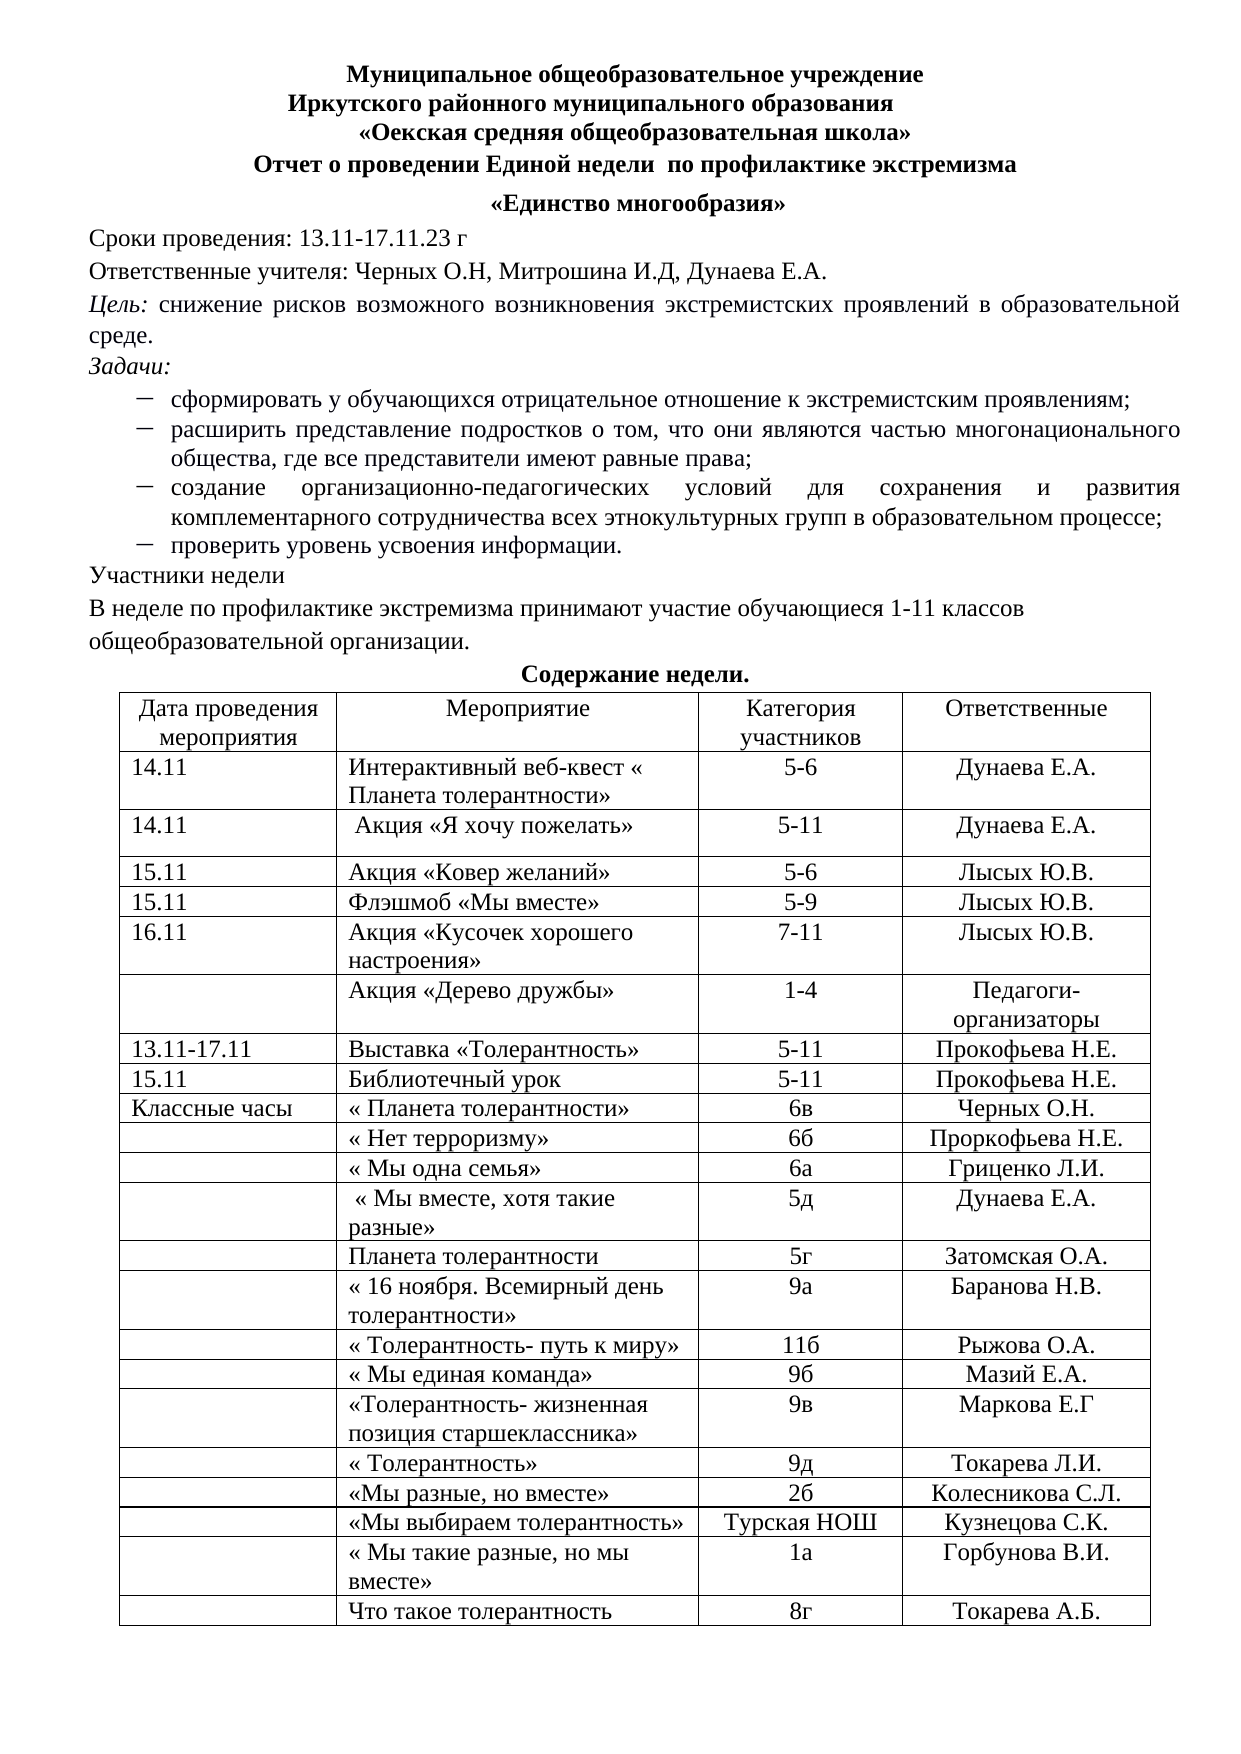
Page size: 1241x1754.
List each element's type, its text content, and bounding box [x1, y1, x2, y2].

table_cell Горбунова В.И. [903, 1537, 1150, 1595]
table_cell Баранова Н.В. [903, 1271, 1150, 1329]
table_cell « Мы одна семья» [337, 1153, 698, 1182]
table_cell 15.11 [120, 887, 336, 916]
table_cell Интерактивный веб-квест « Планета толерантности» [337, 752, 698, 809]
list расширить представление подростков о том, что они являются частью многонационального общества, где все представители имеют равные права; [133, 414, 1181, 472]
table_cell 15.11 [120, 1064, 336, 1092]
table_cell 6в [699, 1094, 902, 1122]
table_cell « Толерантность- путь к миру» [337, 1330, 698, 1358]
text Участники недели [89, 560, 1181, 589]
table_cell Проркофьева Н.Е. [903, 1123, 1150, 1152]
table_header Дата проведения мероприятия [120, 693, 336, 751]
list Цель: снижение рисков возможного возникновения экстремистских проявлений в образовательной среде. [89, 289, 1181, 349]
table_cell [120, 1478, 336, 1506]
table_cell 15.11 [120, 857, 336, 886]
text Содержание недели. [89, 659, 1181, 688]
table_cell Турская НОШ [699, 1508, 902, 1536]
table_cell [120, 1123, 336, 1152]
table_cell Кузнецова С.К. [903, 1508, 1150, 1536]
table_cell 11б [699, 1330, 902, 1358]
table_cell Акция «Я хочу пожелать» [337, 810, 698, 856]
table_cell « 16 ноября. Всемирный день толерантности» [337, 1271, 698, 1329]
text «Единство многообразия» [89, 184, 1181, 217]
table_cell 13.11-17.11 [120, 1034, 336, 1063]
text Ответственные учителя: Черных О.Н, Митрошина И.Д, Дунаева Е.А. [89, 256, 1181, 284]
table_cell «Мы разные, но вместе» [337, 1478, 698, 1506]
text Муниципальное общеобразовательное учреждение [89, 59, 1181, 88]
table_cell « Толерантность» [337, 1448, 698, 1477]
table_cell Акция «Дерево дружбы» [337, 975, 698, 1033]
table_cell Токарева Л.И. [903, 1448, 1150, 1477]
text Задачи: [89, 351, 1181, 380]
text Отчет о проведении Единой недели по профилактике экстремизма [89, 145, 1181, 178]
table_cell [120, 1271, 336, 1329]
table_cell 5-11 [699, 1064, 902, 1092]
table_cell 6а [699, 1153, 902, 1182]
list создание организационно-педагогических условий для сохранения и развития комплементарного сотрудничества всех этнокультурных групп в образовательном процессе; [133, 472, 1181, 531]
table_cell 14.11 [120, 752, 336, 809]
list проверить уровень усвоения информации. [133, 531, 1181, 560]
table_cell Педагоги- организаторы [903, 975, 1150, 1033]
table_cell [120, 975, 336, 1033]
table_cell Черных О.Н. [903, 1094, 1150, 1122]
table_header Мероприятие [337, 693, 698, 751]
table_cell 16.11 [120, 917, 336, 974]
table_cell 5-11 [699, 810, 902, 856]
table_cell [120, 1330, 336, 1358]
table_cell [120, 1241, 336, 1270]
table_cell 5-9 [699, 887, 902, 916]
table_cell 5-6 [699, 857, 902, 886]
table_cell « Мы вместе, хотя такие разные» [337, 1183, 698, 1240]
table_cell [120, 1360, 336, 1388]
table_cell 7-11 [699, 917, 902, 974]
table_cell [120, 1153, 336, 1182]
table_cell Библиотечный урок [337, 1064, 698, 1092]
table_cell 1-4 [699, 975, 902, 1033]
table_cell [120, 1537, 336, 1595]
table_cell [120, 1183, 336, 1240]
text В неделе по профилактике экстремизма принимают участие обучающиеся 1-11 классов общеобразовательной организации. [89, 593, 1181, 655]
table_cell Планета толерантности [337, 1241, 698, 1270]
table_header Ответственные [903, 693, 1150, 751]
table_cell 1а [699, 1537, 902, 1595]
table_cell «Толерантность- жизненная позиция старшеклассника» [337, 1389, 698, 1447]
table_cell Флэшмоб «Мы вместе» [337, 887, 698, 916]
table_cell « Мы такие разные, но мы вместе» [337, 1537, 698, 1595]
table_cell Что такое толерантность [337, 1596, 698, 1624]
table_cell Мазий Е.А. [903, 1360, 1150, 1388]
table_cell 5г [699, 1241, 902, 1270]
table_cell Классные часы [120, 1094, 336, 1122]
table_cell 8г [699, 1596, 902, 1624]
table_cell « Планета толерантности» [337, 1094, 698, 1122]
table_cell 9в [699, 1389, 902, 1447]
table_cell Выставка «Толерантность» [337, 1034, 698, 1063]
table_cell Лысых Ю.В. [903, 887, 1150, 916]
table_cell Рыжова О.А. [903, 1330, 1150, 1358]
table_cell [120, 1508, 336, 1536]
table_cell Прокофьева Н.Е. [903, 1064, 1150, 1092]
list сформировать у обучающихся отрицательное отношение к экстремистским проявлениям; [133, 384, 1181, 414]
table_cell [120, 1389, 336, 1447]
table_cell 5-11 [699, 1034, 902, 1063]
table_cell Колесникова С.Л. [903, 1478, 1150, 1506]
table_header Категория участников [699, 693, 902, 751]
table_cell Затомская О.А. [903, 1241, 1150, 1270]
text «Оекская средняя общеобразовательная школа» [89, 117, 1181, 145]
table_cell 6б [699, 1123, 902, 1152]
table_cell 9а [699, 1271, 902, 1329]
table_cell 2б [699, 1478, 902, 1506]
table_cell Дунаева Е.А. [903, 1183, 1150, 1240]
table_cell 5д [699, 1183, 902, 1240]
table_cell Токарева А.Б. [903, 1596, 1150, 1624]
table_cell Акция «Ковер желаний» [337, 857, 698, 886]
text Иркутского районного муниципального образования [0, 88, 1181, 117]
table_cell 9д [699, 1448, 902, 1477]
table_cell Дунаева Е.А. [903, 752, 1150, 809]
table_cell « Нет терроризму» [337, 1123, 698, 1152]
table_cell Лысых Ю.В. [903, 857, 1150, 886]
table_cell Прокофьева Н.Е. [903, 1034, 1150, 1063]
text Сроки проведения: 13.11-17.11.23 г [89, 223, 1181, 252]
table_cell [120, 1448, 336, 1477]
table_cell « Мы единая команда» [337, 1360, 698, 1388]
table_cell 9б [699, 1360, 902, 1388]
table_cell Маркова Е.Г [903, 1389, 1150, 1447]
table_cell [120, 1596, 336, 1624]
table_cell Гриценко Л.И. [903, 1153, 1150, 1182]
table_cell 5-6 [699, 752, 902, 809]
table_cell 14.11 [120, 810, 336, 856]
table_cell Акция «Кусочек хорошего настроения» [337, 917, 698, 974]
table_cell «Мы выбираем толерантность» [337, 1508, 698, 1536]
table_cell Лысых Ю.В. [903, 917, 1150, 974]
table_cell Дунаева Е.А. [903, 810, 1150, 856]
